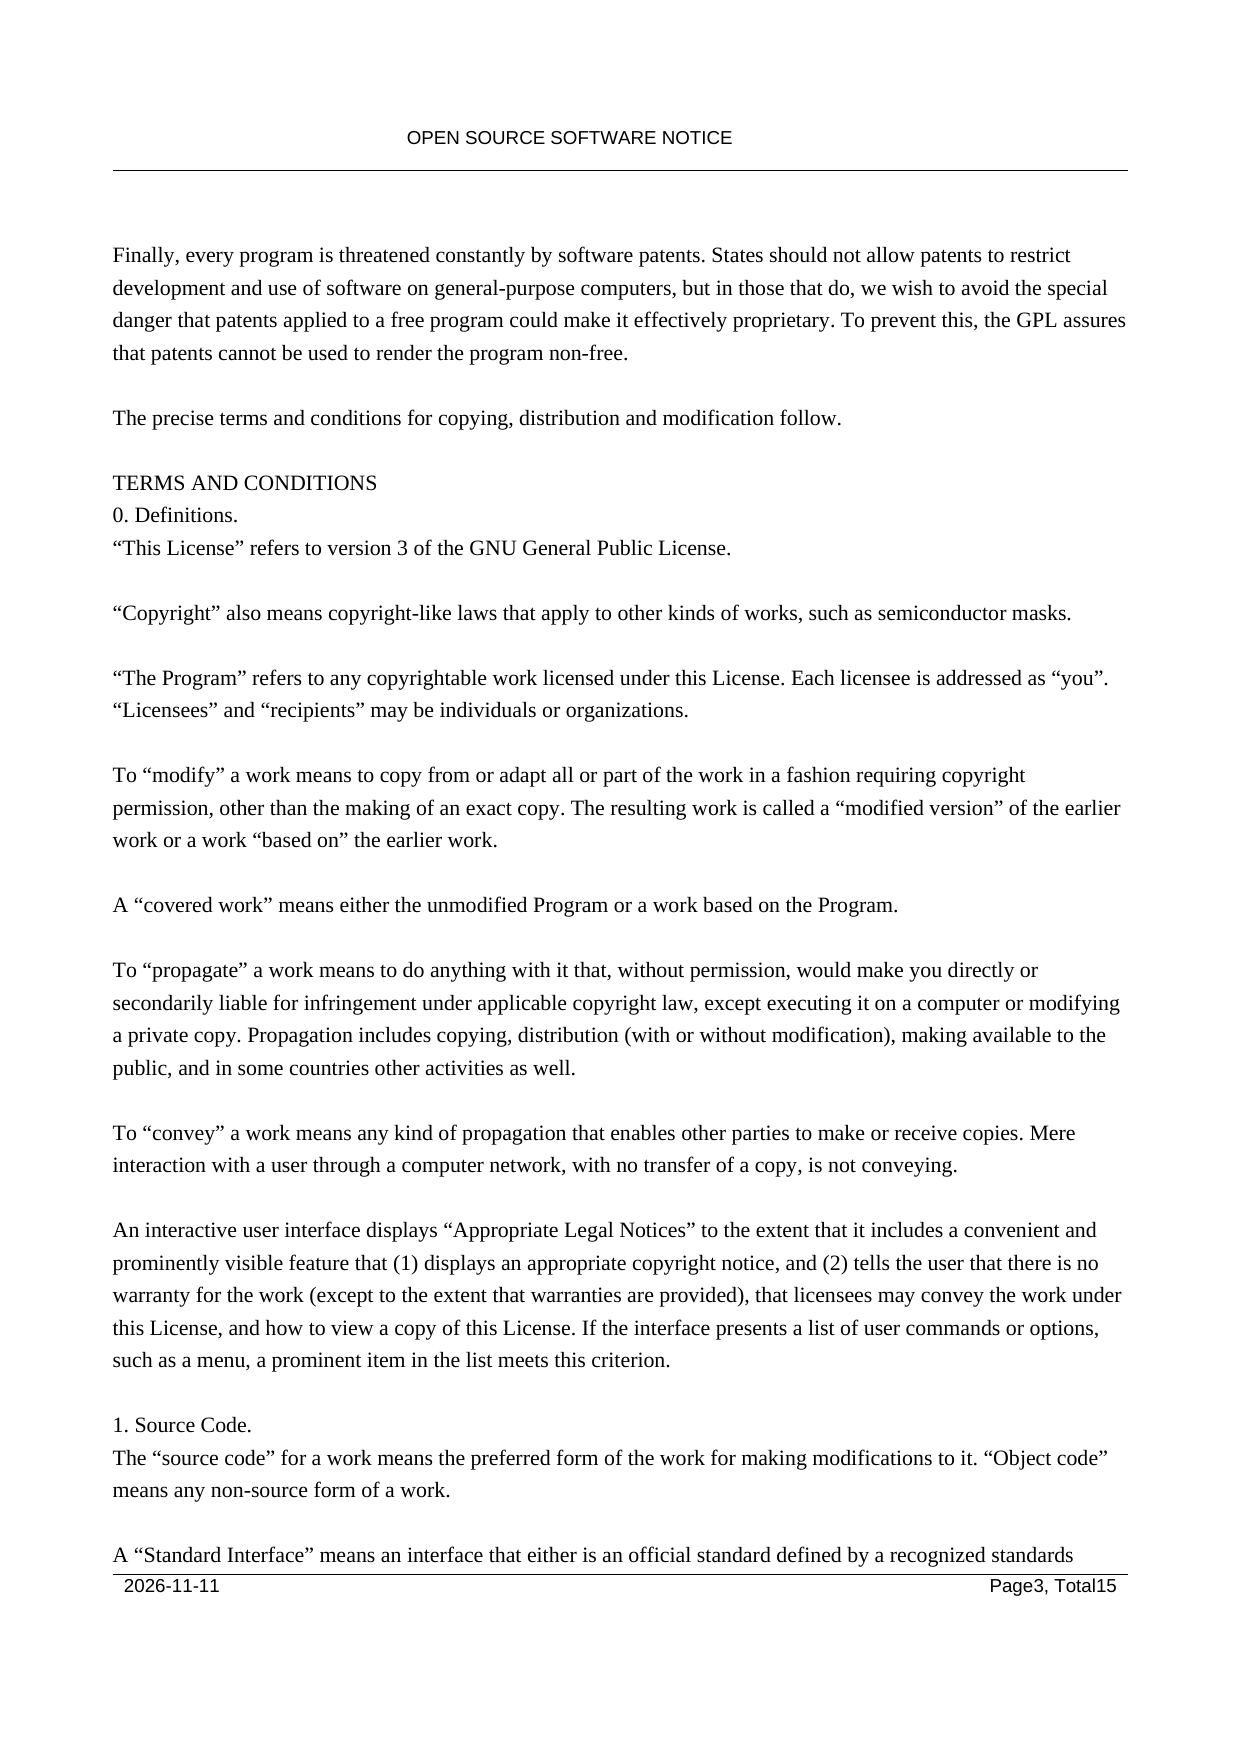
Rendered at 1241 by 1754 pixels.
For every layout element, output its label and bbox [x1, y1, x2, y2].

text [112, 206, 1128, 1571]
